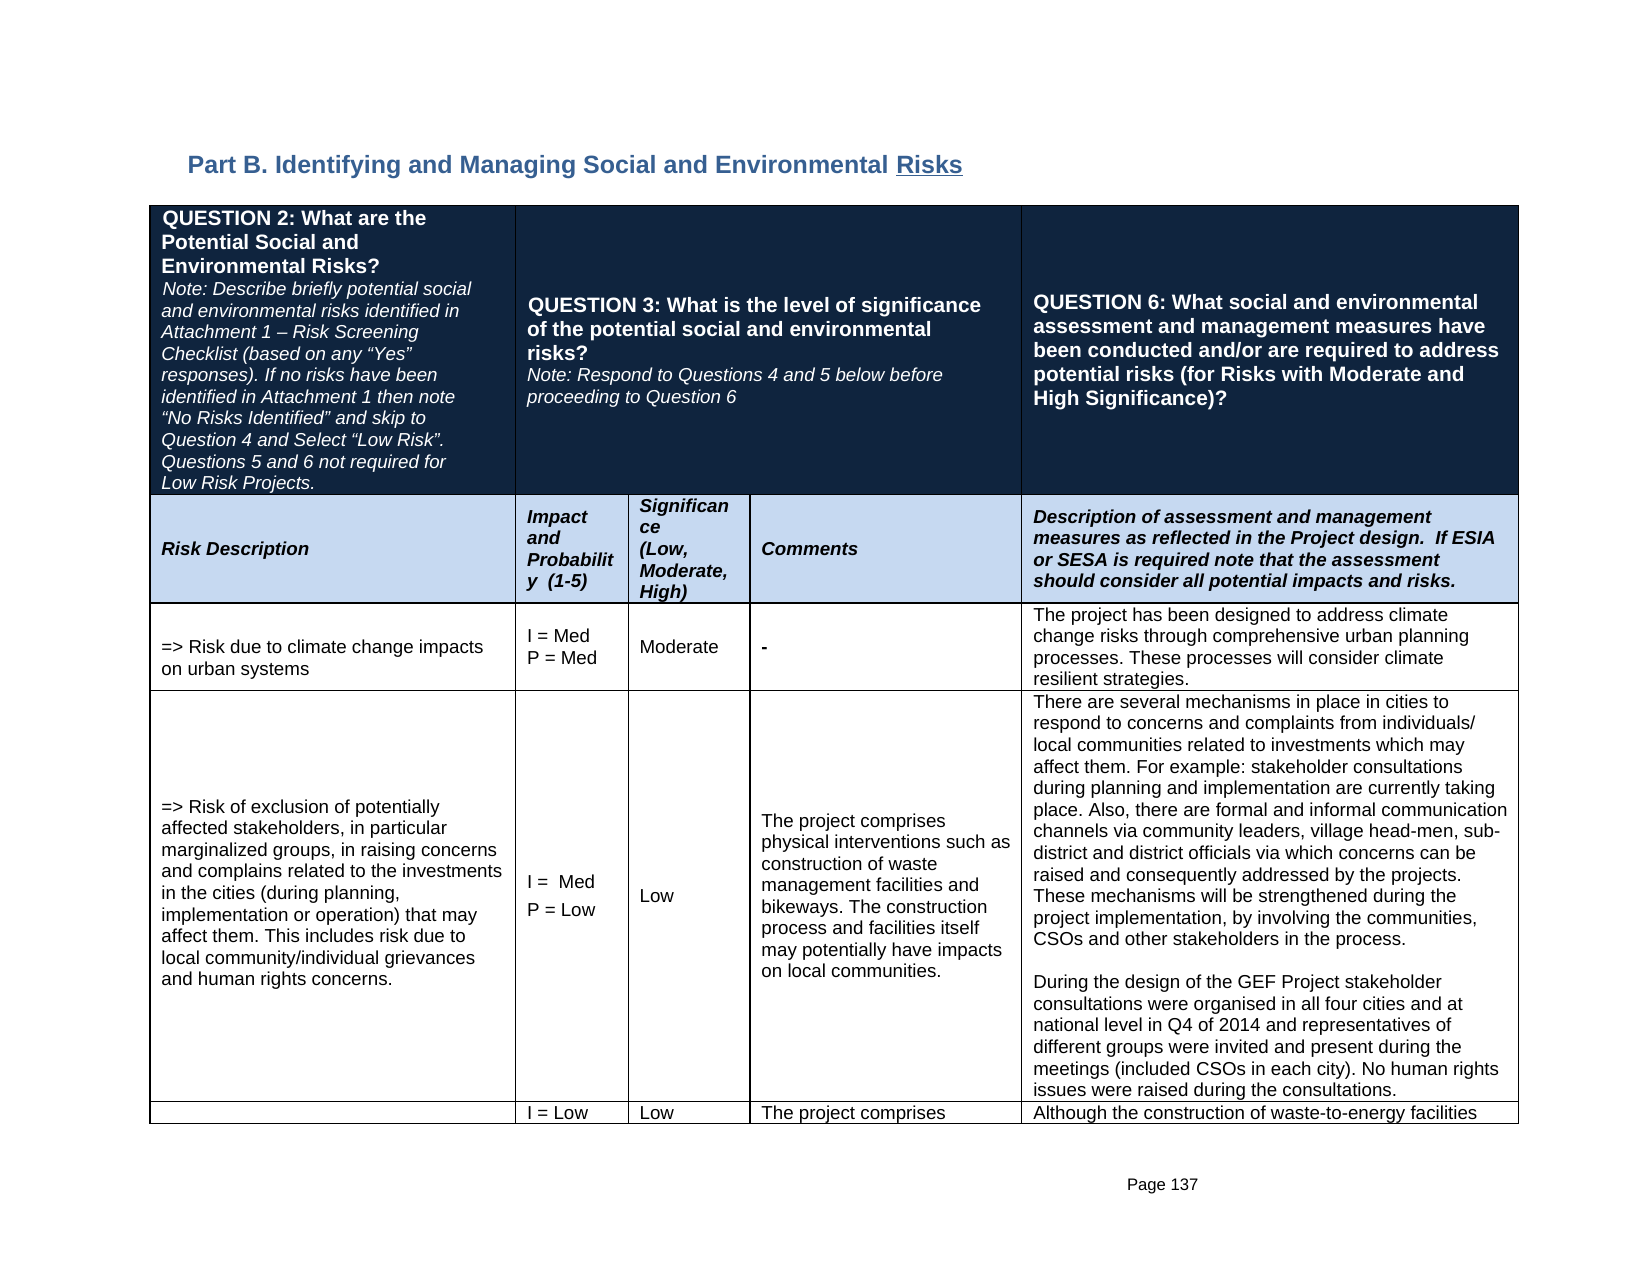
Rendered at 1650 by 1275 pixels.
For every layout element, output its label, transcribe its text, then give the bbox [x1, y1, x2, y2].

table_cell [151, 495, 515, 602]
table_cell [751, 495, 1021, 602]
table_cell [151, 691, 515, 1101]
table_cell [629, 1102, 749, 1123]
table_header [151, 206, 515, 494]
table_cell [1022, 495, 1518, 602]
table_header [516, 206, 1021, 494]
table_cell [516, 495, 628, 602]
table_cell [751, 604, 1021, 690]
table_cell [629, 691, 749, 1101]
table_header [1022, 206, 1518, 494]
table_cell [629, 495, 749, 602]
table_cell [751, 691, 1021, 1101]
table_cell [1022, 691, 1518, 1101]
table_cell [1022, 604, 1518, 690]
text Part B. Identifying and Managing Social and Environmental Risks [187, 150, 1500, 179]
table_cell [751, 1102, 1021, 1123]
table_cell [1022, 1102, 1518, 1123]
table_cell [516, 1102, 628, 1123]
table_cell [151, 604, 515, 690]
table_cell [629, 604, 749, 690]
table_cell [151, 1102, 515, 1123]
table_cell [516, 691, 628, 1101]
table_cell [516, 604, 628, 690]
